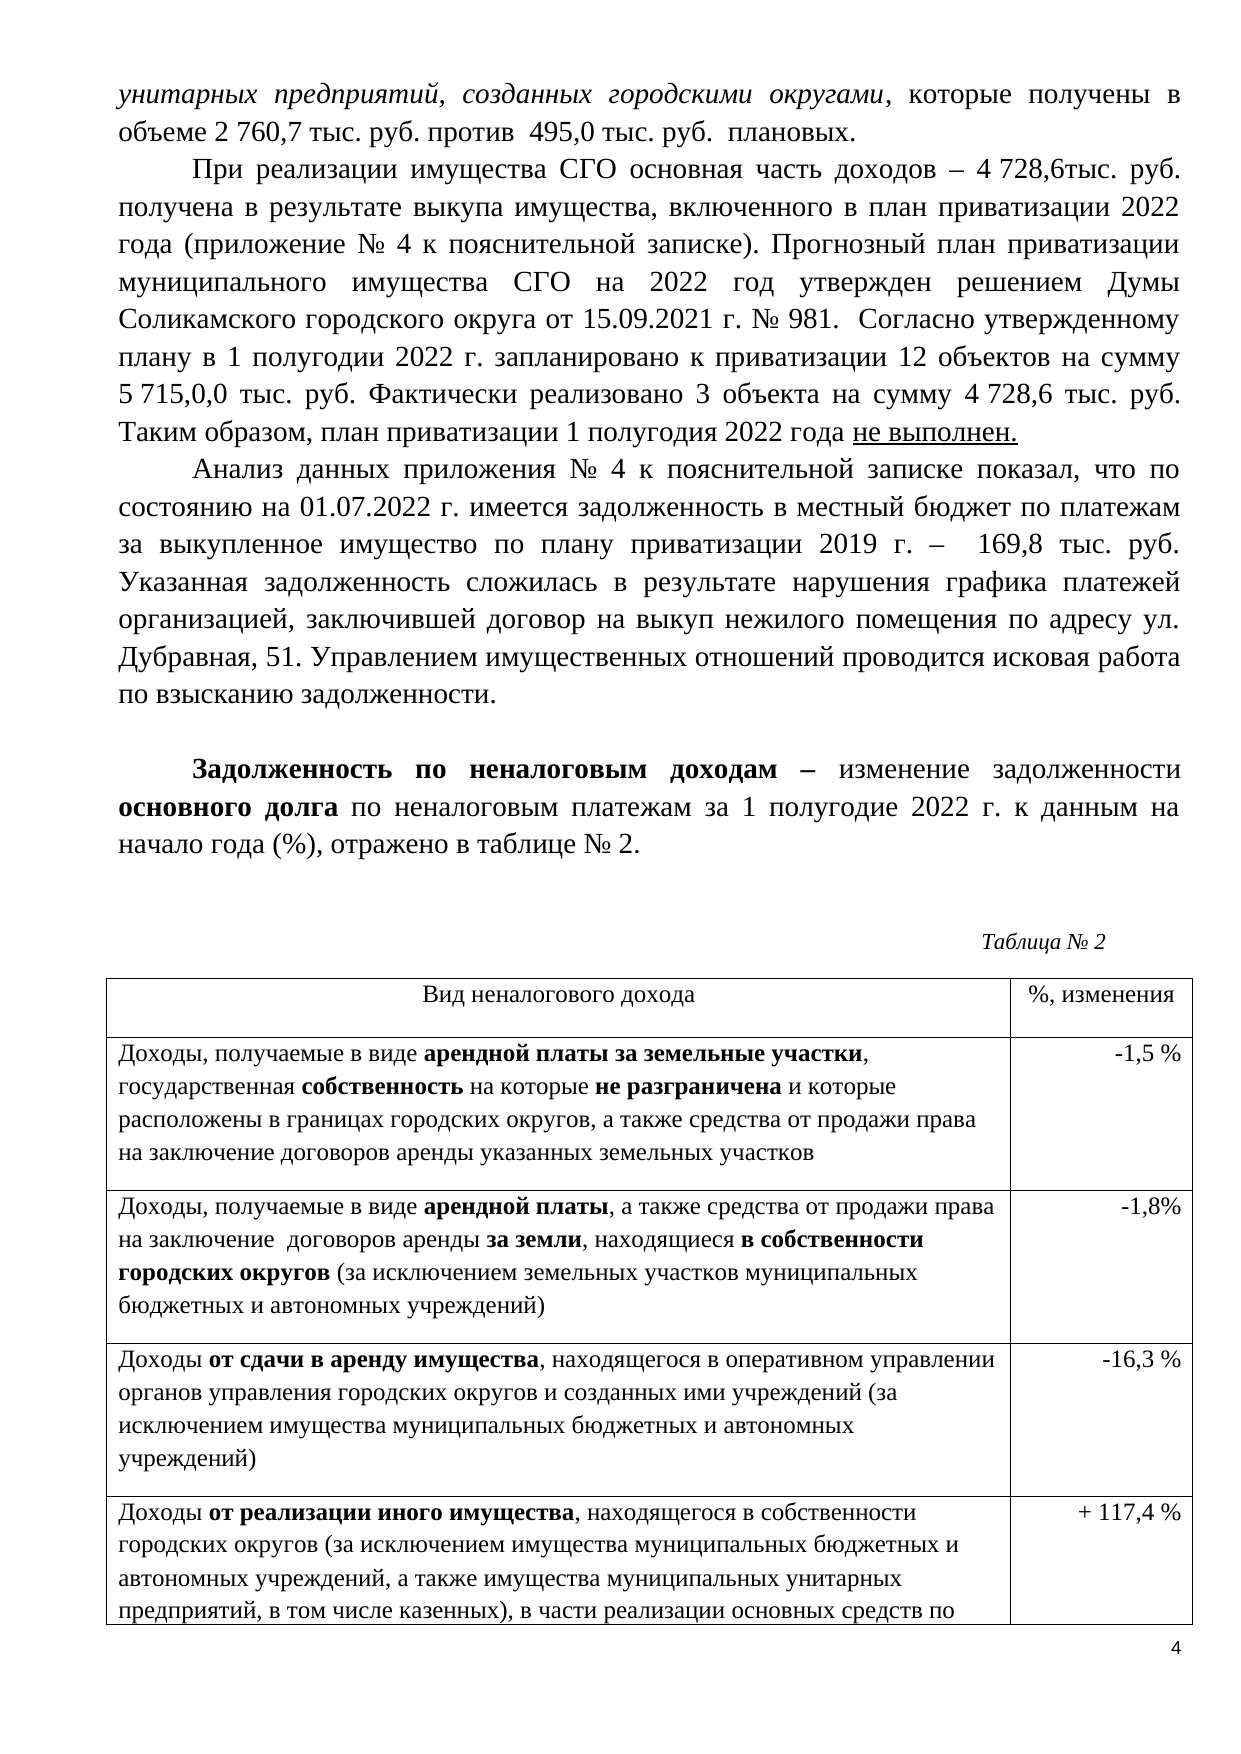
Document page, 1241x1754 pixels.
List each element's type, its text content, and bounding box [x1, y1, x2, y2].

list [118, 74, 1181, 149]
table_cell + 117,4 % [1011, 1497, 1192, 1624]
text Анализ данных приложения № 4 к пояснительной записке показал, что по состоянию на 01.07.2022 г. имеется задолженность в местный бюджет по платежам за выкупленное имущество по плану приватизации 2019 г. – 169,8 тыс. руб. Указанная задолженность сложилась в результате нарушения графика платежей организацией, заключившей договор на выкуп нежилого помещения по адресу ул. Дубравная, 51. Управлением имущественных отношений проводится исковая работа по взысканию задолженности. [118, 449, 1181, 711]
text При реализации имущества СГО основная часть доходов – 4 728,6тыс. руб. получена в результате выкупа имущества, включенного в план приватизации 2022 года (приложение № 4 к пояснительной записке). Прогнозный план приватизации муниципального имущества СГО на 2022 год утвержден решением Думы Соликамского городского округа от 15.09.2021 г. № 981. Согласно утвержденному плану в 1 полугодии 2022 г. запланировано к приватизации 12 объектов на сумму 5 715,0,0 тыс. руб. Фактически реализовано 3 объекта на сумму 4 728,6 тыс. руб. Таким образом, план приватизации 1 полугодия 2022 года не выполнен. [118, 149, 1181, 449]
table_cell -1,5 % [1011, 1038, 1192, 1190]
table_cell Доходы, получаемые в виде арендной платы, а также средства от продажи права на заключение договоров аренды за земли, находящиеся в собственности городских округов (за исключением земельных участков муниципальных бюджетных и автономных учреждений) [107, 1191, 1010, 1343]
table_cell Доходы, получаемые в виде арендной платы за земельные участки, государственная собственность на которые не разграничена и которые расположены в границах городских округов, а также средства от продажи права на заключение договоров аренды указанных земельных участков [107, 1038, 1010, 1190]
text Таблица № 2 [118, 920, 1181, 957]
table_cell -1,8% [1011, 1191, 1192, 1343]
table_cell Доходы от сдачи в аренду имущества, находящегося в оперативном управлении органов управления городских округов и созданных ими учреждений (за исключением имущества муниципальных бюджетных и автономных учреждений) [107, 1344, 1010, 1496]
table_cell -16,3 % [1011, 1344, 1192, 1496]
table_header Вид неналогового дохода [107, 979, 1010, 1037]
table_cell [107, 1497, 1010, 1624]
table_header %, изменения [1011, 979, 1192, 1037]
text Задолженность по неналоговым доходам – изменение задолженности основного долга по неналоговым платежам за 1 полугодие 2022 г. к данным на начало года (%), отражено в таблице № 2. [118, 749, 1181, 861]
